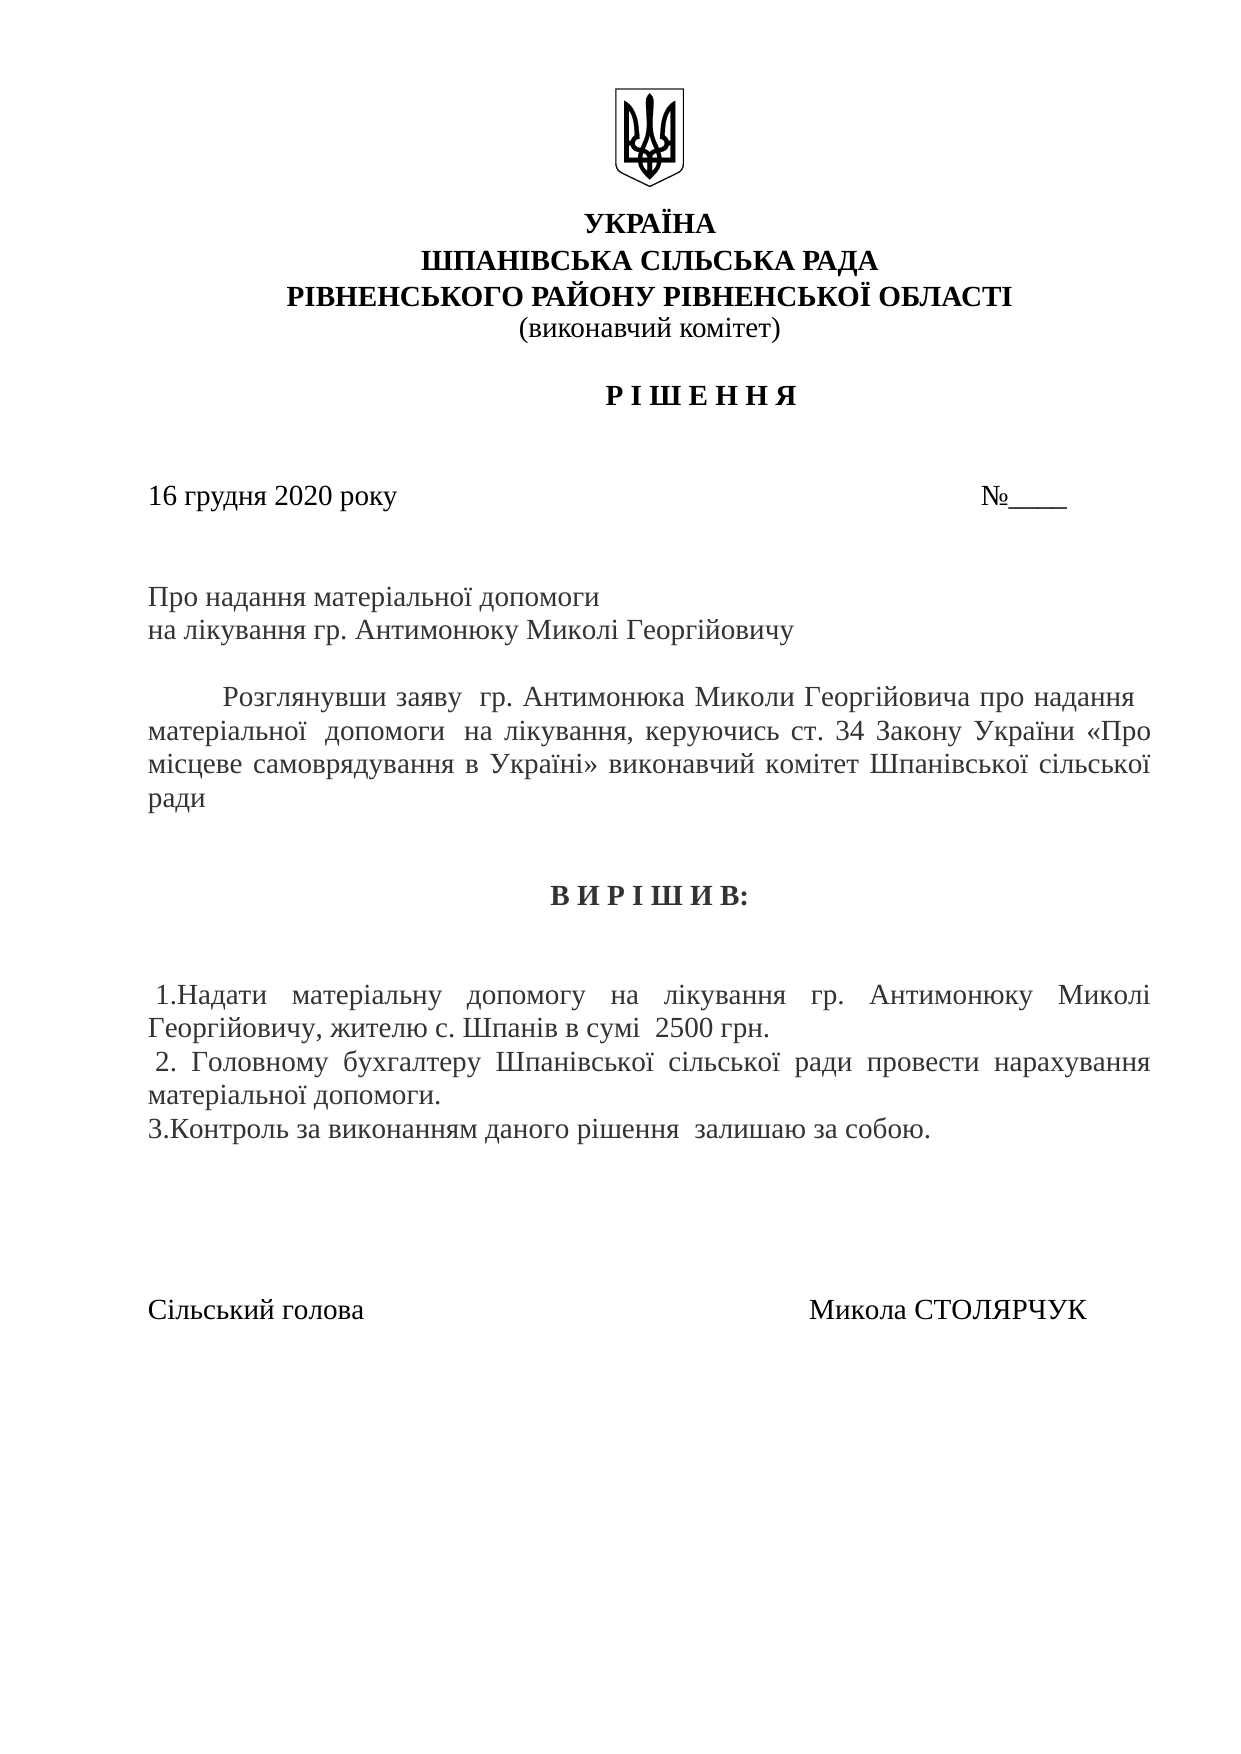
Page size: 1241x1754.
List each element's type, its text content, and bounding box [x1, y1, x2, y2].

text (виконавчий комітет) [148, 311, 1152, 344]
text Р І Ш Е Н Н Я [148, 378, 1152, 411]
subtitle ШПАНІВСЬКА сільська рада [148, 252, 838, 275]
text Україна [148, 206, 1152, 240]
text 1.Надати матеріальну допомогу на лікування гр. Антимонюку Миколі Георгійовичу, жителю с. Шпанів в сумі 2500 грн. [148, 977, 1152, 1044]
text Розглянувши заяву гр. Антимонюка Миколи Георгійовича про надання матеріальної допомоги на лікування, керуючись ст. 34 Закону України «Про місцеве самоврядування в Україні» виконавчий комітет Шпанівської сільської ради [148, 679, 1152, 814]
text 2. Головному бухгалтеру Шпанівської сільської ради провести нарахування матеріальної допомоги. [148, 1044, 1152, 1111]
text В И Р І Ш И В: [148, 878, 1152, 912]
text 16 грудня 2020 року №____ [148, 478, 1152, 512]
text Про надання матеріальної допомоги [148, 579, 1152, 612]
text РІВНЕНСЬКОГО РАЙОНУ РІВНЕНСЬКОЇ ОБЛАСТІ [148, 288, 1152, 311]
text Сільський голова Микола СТОЛЯРЧУК [148, 1292, 1152, 1326]
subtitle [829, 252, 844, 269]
subtitle ШПАНІВСЬКА сільська рада [856, 252, 1152, 275]
text на лікування гр. Антимонюку Миколі Георгійовичу [148, 612, 1152, 646]
text 3.Контроль за виконанням даного рішення залишаю за собою. [148, 1111, 1152, 1144]
